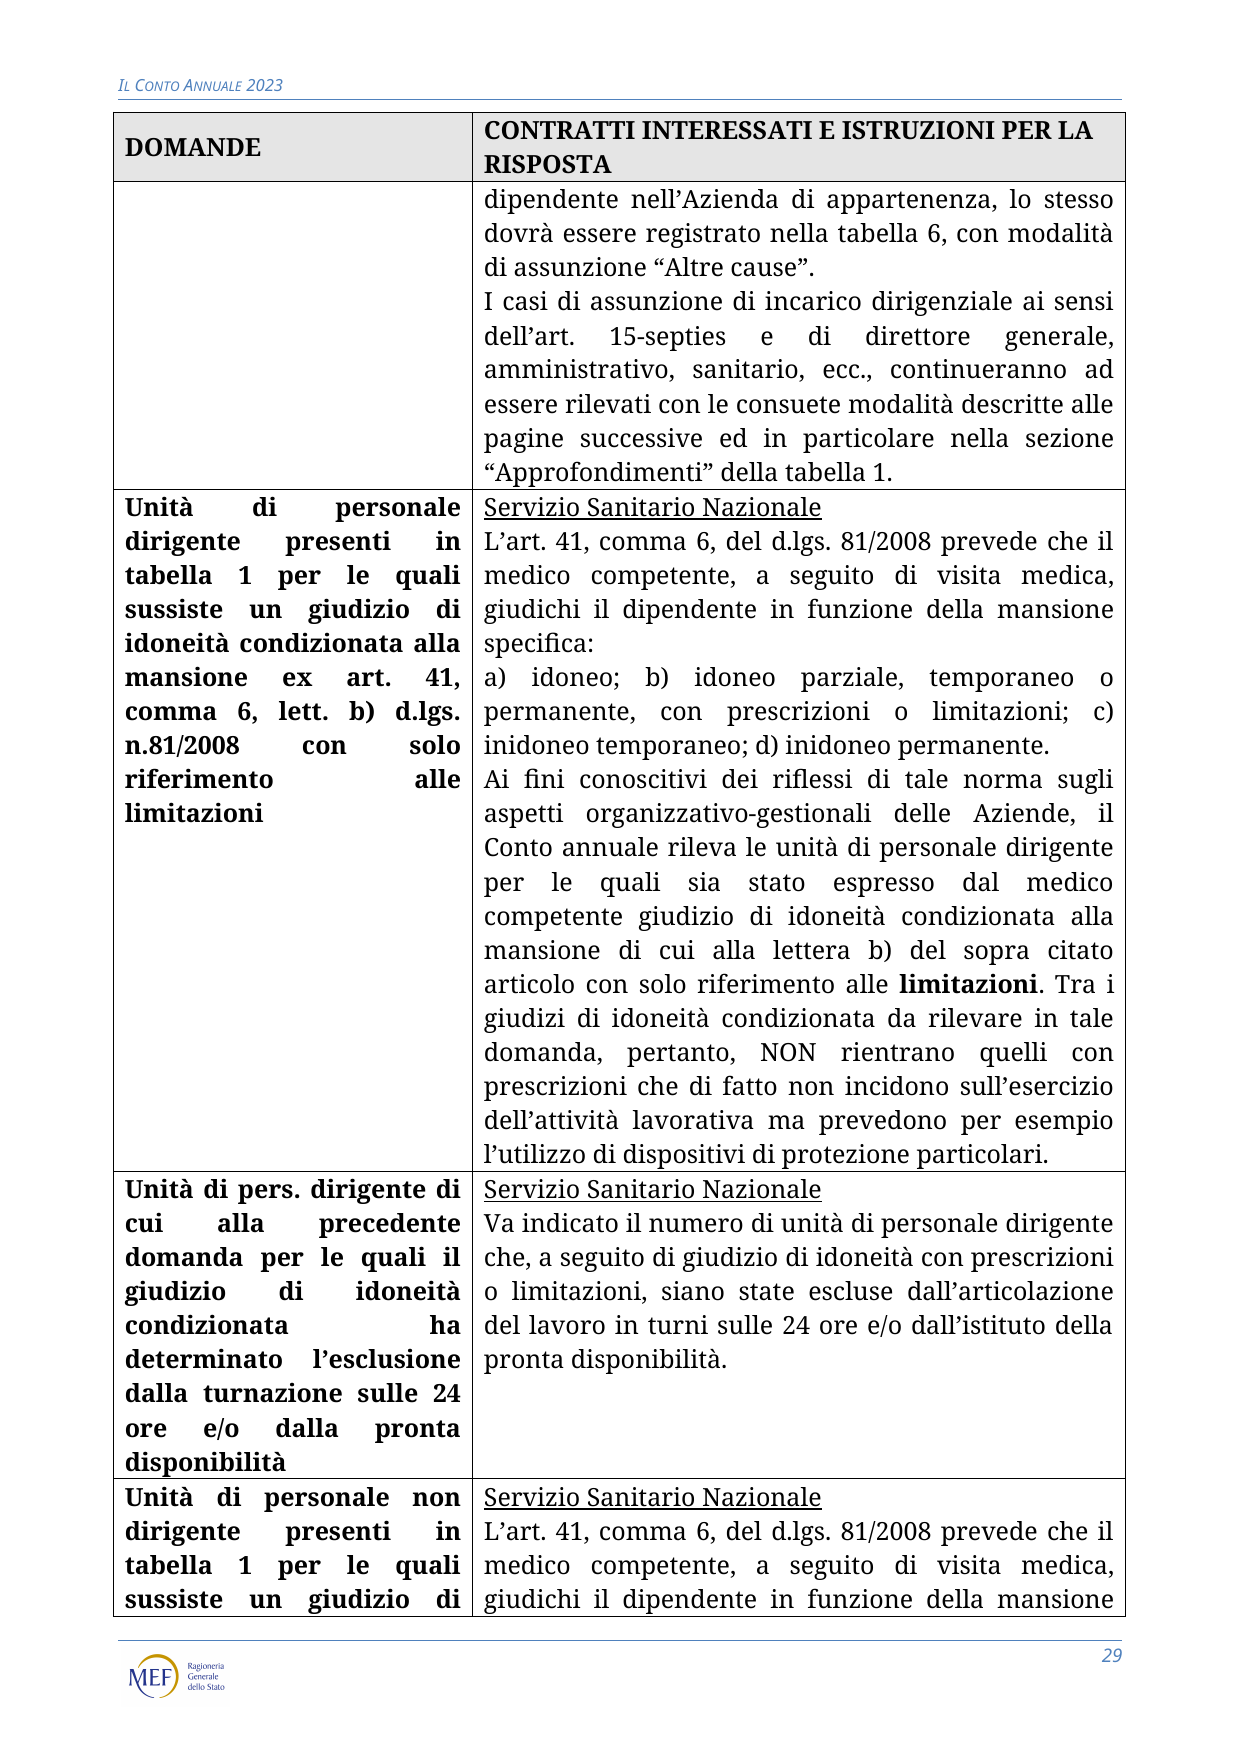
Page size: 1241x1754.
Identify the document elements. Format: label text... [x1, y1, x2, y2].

table_header DOMANDE [114, 113, 472, 181]
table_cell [114, 182, 472, 488]
table_header CONTRATTI INTERESSATI E ISTRUZIONI PER LA RISPOSTA [473, 113, 1125, 181]
table_cell Unità di pers. dirigente di cui alla precedente domanda per le quali il giudizio di idoneità condizionata ha determinato l’esclusione dalla turnazione sulle 24 ore e/o dalla pronta disponibilità [114, 1172, 472, 1478]
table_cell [473, 1479, 1125, 1616]
table_cell Servizio Sanitario Nazionale L’art. 41, comma 6, del d.lgs. 81/2008 prevede che il medico competente, a seguito di visita medica, giudichi il dipendente in funzione della mansione specifica: a) idoneo; b) idoneo parziale, temporaneo o permanente, con prescrizioni o limitazioni; c) inidoneo temporaneo; d) inidoneo permanente. Ai fini conoscitivi dei riflessi di tale norma sugli aspetti organizzativo-gestionali delle Aziende, il Conto annuale rileva le unità di personale dirigente per le quali sia stato espresso dal medico competente giudizio di idoneità condizionata alla mansione di cui alla lettera b) del sopra citato articolo con solo riferimento alle limitazioni. Tra i giudizi di idoneità condizionata da rilevare in tale domanda, pertanto, NON rientrano quelli con prescrizioni che di fatto non incidono sull’esercizio dell’attività lavorativa ma prevedono per esempio l’utilizzo di dispositivi di protezione particolari. [473, 490, 1125, 1171]
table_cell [114, 1479, 472, 1616]
table_cell Unità di personale dirigente presenti in tabella 1 per le quali sussiste un giudizio di idoneità condizionata alla mansione ex art. 41, comma 6, lett. b) d.lgs. n.81/2008 con solo riferimento alle limitazioni [114, 490, 472, 1171]
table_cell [473, 182, 1125, 488]
picture [120, 1645, 231, 1707]
table_cell Servizio Sanitario Nazionale Va indicato il numero di unità di personale dirigente che, a seguito di giudizio di idoneità con prescrizioni o limitazioni, siano state escluse dall’articolazione del lavoro in turni sulle 24 ore e/o dall’istituto della pronta disponibilità. [473, 1172, 1125, 1478]
